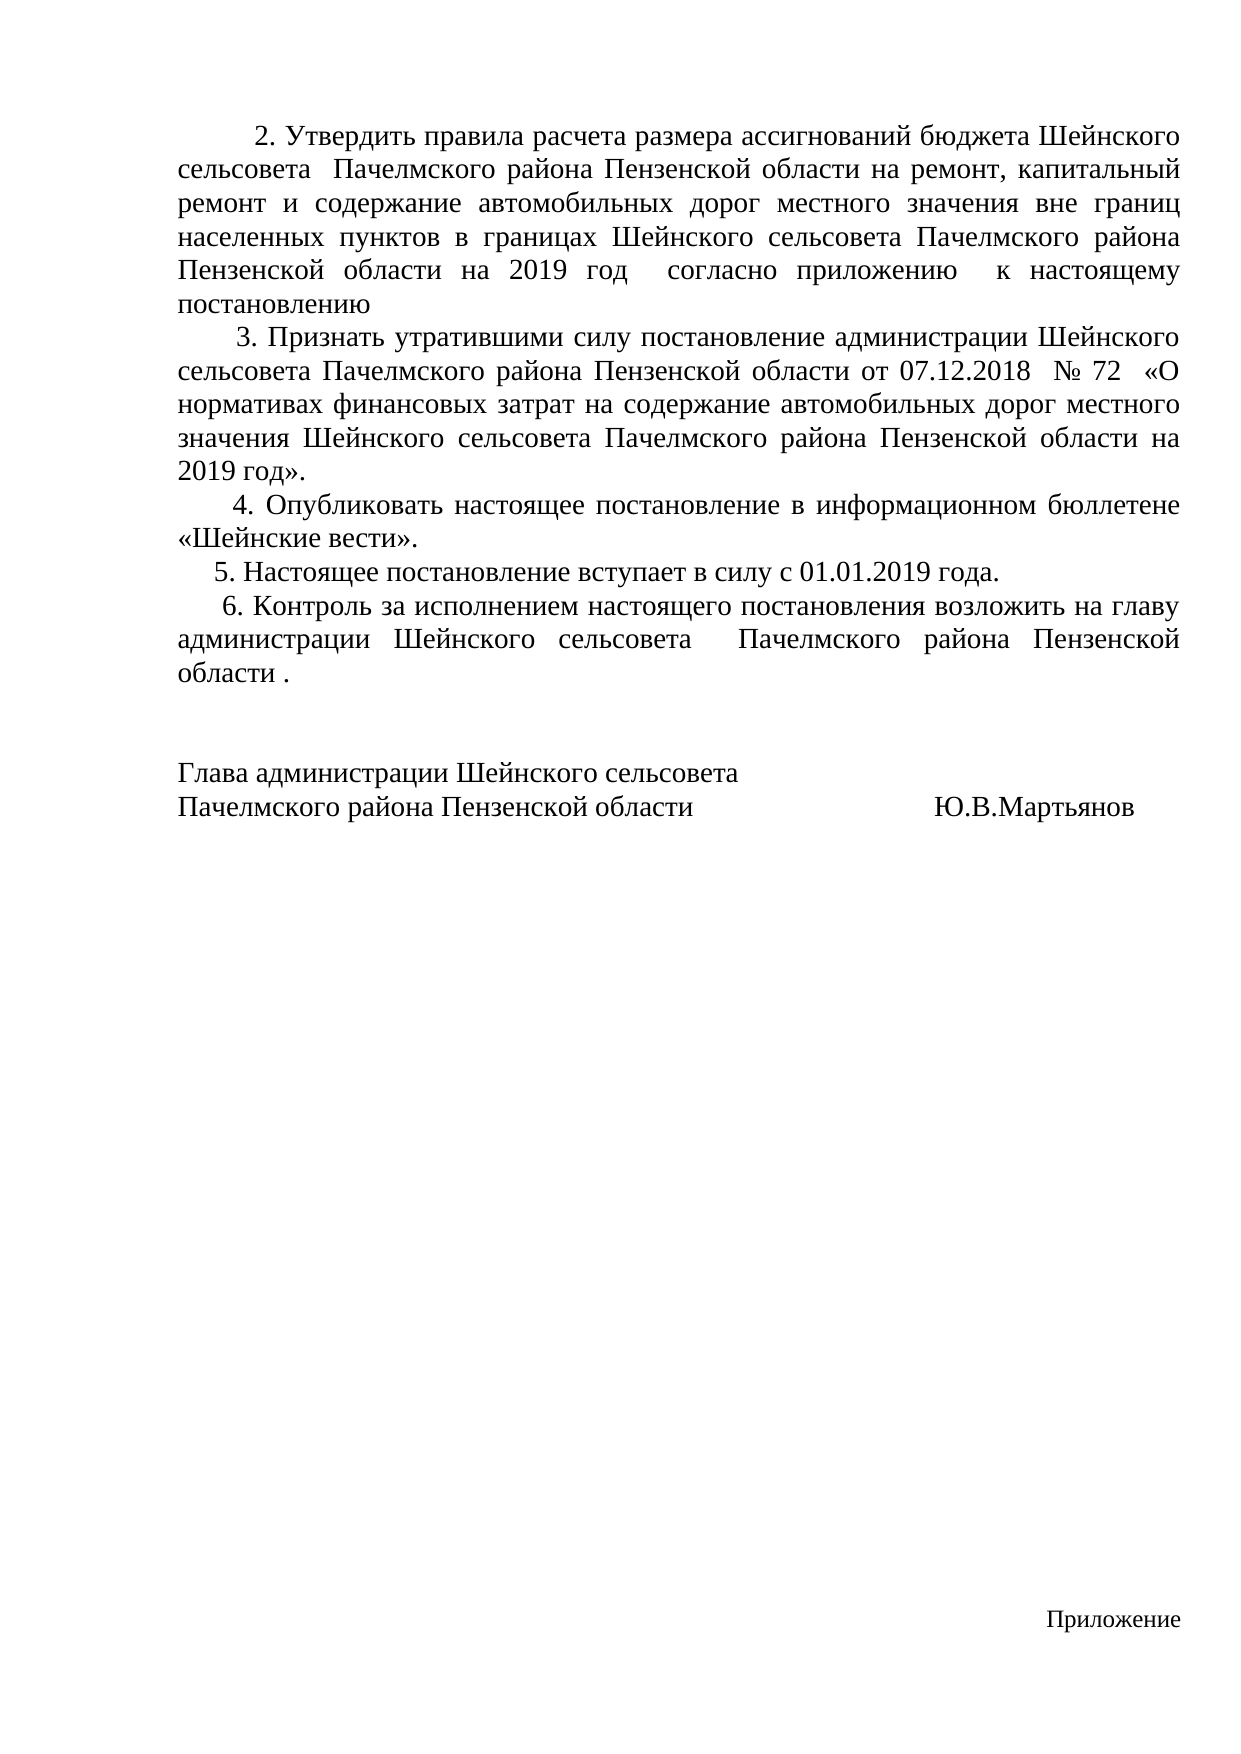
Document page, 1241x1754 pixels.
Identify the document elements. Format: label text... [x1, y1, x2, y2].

text Глава администрации Шейнского сельсовета [177, 755, 1181, 789]
text 2. Утвердить правила расчета размера ассигнований бюджета Шейнского сельсовета Пачелмского района Пензенской области на ремонт, капитальный ремонт и содержание автомобильных дорог местного значения вне границ населенных пунктов в границах Шейнского сельсовета Пачелмского района Пензенской области на 2019 год согласно приложению к настоящему постановлению [177, 118, 1181, 319]
text Пачелмского района Пензенской области Ю.В.Мартьянов [177, 789, 1181, 822]
text Приложение [177, 1604, 1181, 1633]
text 3. Признать утратившими силу постановление администрации Шейнского сельсовета Пачелмского района Пензенской области от 07.12.2018 № 72 «О нормативах финансовых затрат на содержание автомобильных дорог местного значения Шейнского сельсовета Пачелмского района Пензенской области на 2019 год». [177, 319, 1181, 487]
text 5. Настоящее постановление вступает в силу с 01.01.2019 года. [177, 554, 1181, 588]
text 6. Контроль за исполнением настоящего постановления возложить на главу администрации Шейнского сельсовета Пачелмского района Пензенской области . [177, 588, 1181, 688]
text 4. Опубликовать настоящее постановление в информационном бюллетене «Шейнские вести». [177, 487, 1181, 554]
